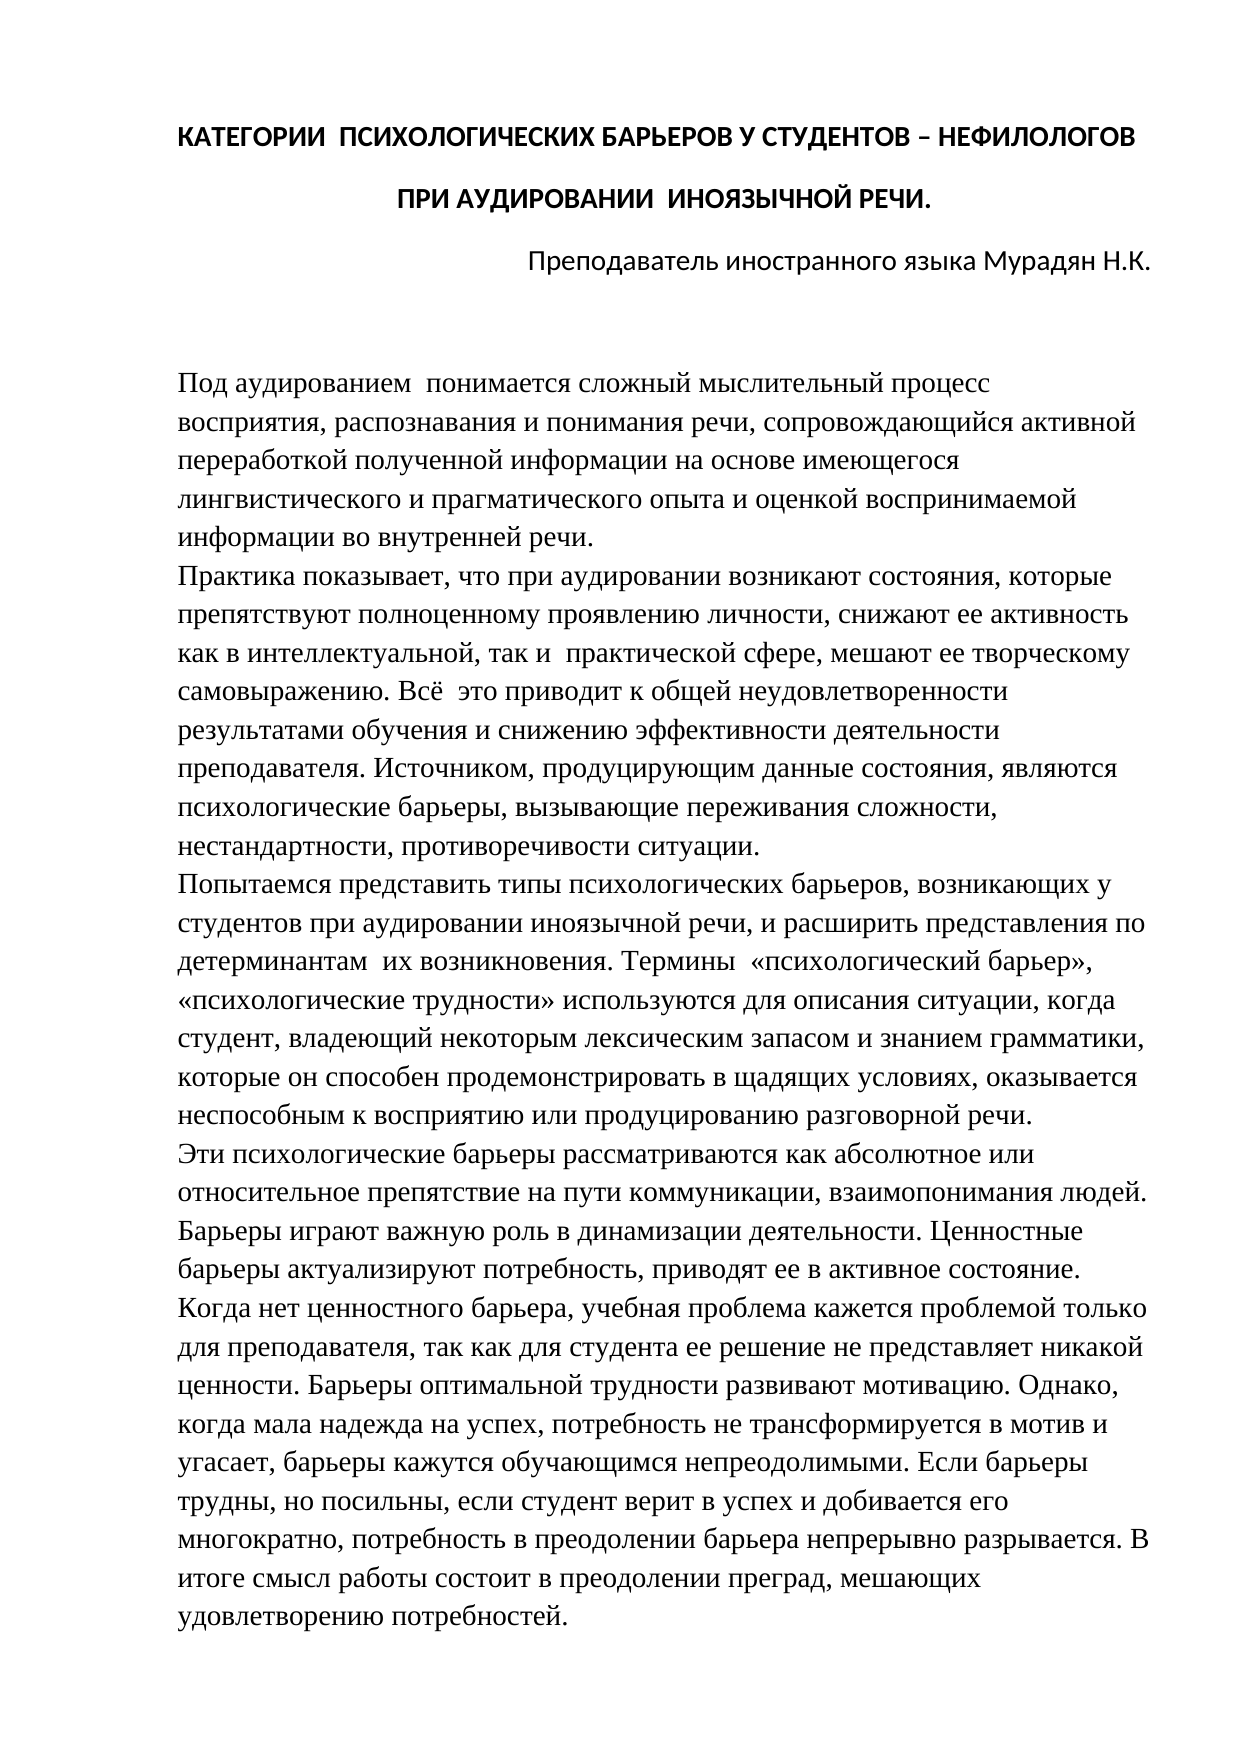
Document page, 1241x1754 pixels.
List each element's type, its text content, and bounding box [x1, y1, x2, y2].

text КАТЕГОРИИ ПСИХОЛОГИЧЕСКИХ БАРЬЕРОВ У СТУДЕНТОВ – НЕФИЛОЛОГОВ [177, 118, 1152, 154]
text ПРИ АУДИРОВАНИИ ИНОЯЗЫЧНОЙ РЕЧИ. [177, 180, 1152, 216]
text Практика показывает, что при аудировании возникают состояния, которые препятствуют полноценному проявлению личности, снижают ее активность как в интеллектуальной, так и практической сфере, мешают ее творческому самовыражению. Всё это приводит к общей неудовлетворенности результатами обучения и снижению эффективности деятельности преподавателя. Источником, продуцирующим данные состояния, являются психологические барьеры, вызывающие переживания сложности, нестандартности, противоречивости ситуации. [177, 558, 1152, 861]
text Попытаемся представить типы психологических барьеров, возникающих у студентов при аудировании иноязычной речи, и расширить представления по детерминантам их возникновения. Термины «психологический барьер», «психологические трудности» используются для описания ситуации, когда студент, владеющий некоторым лексическим запасом и знанием грамматики, которые он способен продемонстрировать в щадящих условиях, оказывается неспособным к восприятию или продуцированию разговорной речи. [177, 866, 1152, 1131]
text Под аудированием понимается сложный мыслительный процесс восприятия, распознавания и понимания речи, сопровождающийся активной переработкой полученной информации на основе имеющегося лингвистического и прагматического опыта и оценкой воспринимаемой информации во внутренней речи. [177, 365, 1152, 553]
text Преподаватель иностранного языка Мурадян Н.К. [177, 242, 1152, 277]
text Эти психологические барьеры рассматриваются как абсолютное или относительное препятствие на пути коммуникации, взаимопонимания людей. [177, 1136, 1152, 1208]
text Барьеры играют важную роль в динамизации деятельности. Ценностные барьеры актуализируют потребность, приводят ее в активное состояние. Когда нет ценностного барьера, учебная проблема кажется проблемой только для преподавателя, так как для студента ее решение не представляет никакой ценности. Барьеры оптимальной трудности развивают мотивацию. Однако, когда мала надежда на успех, потребность не трансформируется в мотив и угасает, барьеры кажутся обучающимся непреодолимыми. Если барьеры трудны, но посильны, если студент верит в успех и добивается его многократно, потребность в преодолении барьера непрерывно разрывается. В итоге смысл работы состоит в преодолении преград, мешающих удовлетворению потребностей. [177, 1213, 1152, 1632]
